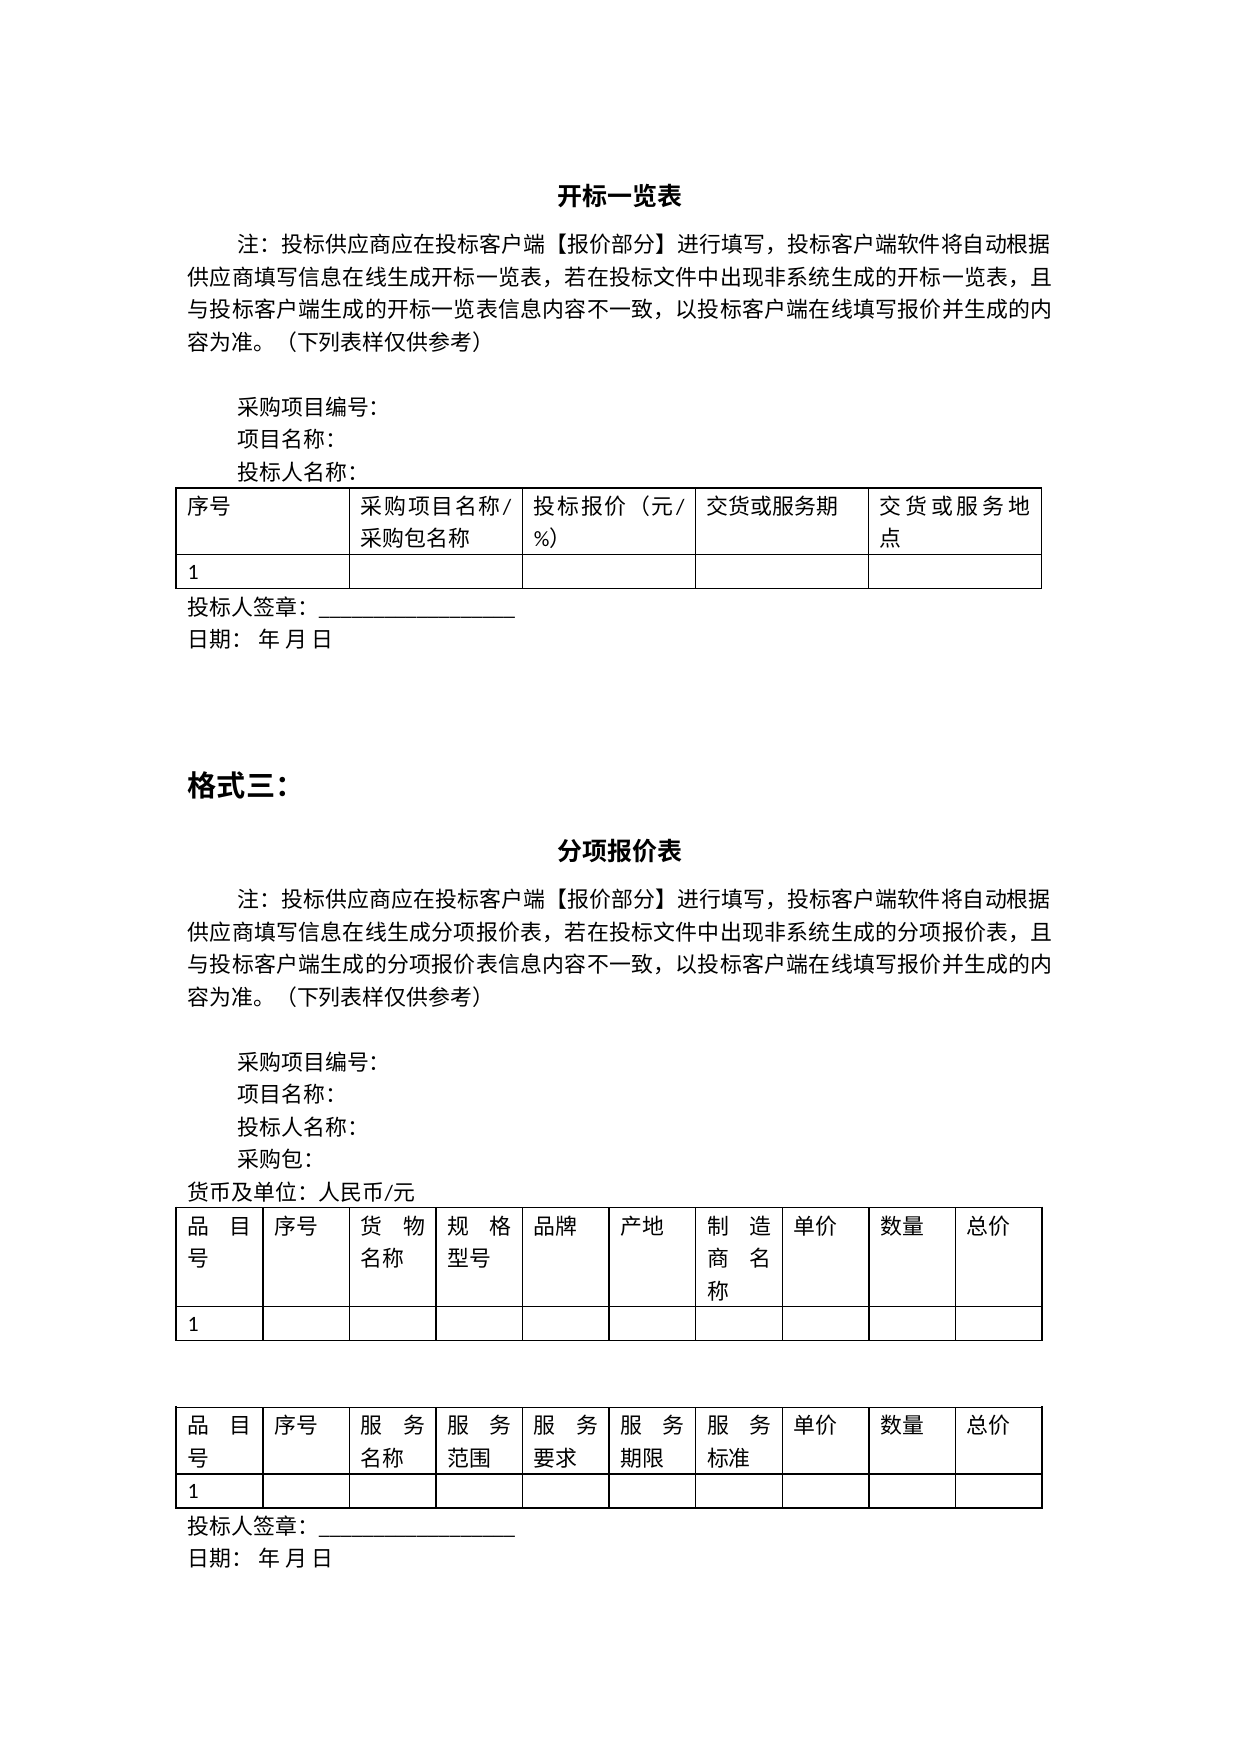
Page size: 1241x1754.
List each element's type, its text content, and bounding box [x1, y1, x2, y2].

table_header 数量 [870, 1208, 955, 1306]
table_cell [696, 555, 868, 588]
table_cell [696, 1475, 782, 1507]
table_cell [870, 1307, 955, 1340]
table_header 规格型号 [437, 1208, 522, 1306]
table_header 总价 [956, 1208, 1041, 1306]
table_cell [870, 1475, 955, 1507]
text 格式三： [187, 752, 1053, 817]
table_header 序号 [264, 1408, 349, 1473]
table_cell [956, 1307, 1041, 1340]
table_header 数量 [870, 1408, 955, 1473]
table_header 服务要求 [523, 1408, 608, 1473]
table_cell [264, 1307, 349, 1340]
text 采购项目编号： [187, 389, 1053, 422]
table_cell [783, 1475, 868, 1507]
text 开标一览表 [187, 162, 1053, 227]
table_cell [869, 555, 1041, 588]
table_cell [437, 1475, 522, 1507]
table_header 单价 [783, 1208, 868, 1306]
table_cell [610, 1307, 695, 1340]
table_header 总价 [956, 1408, 1041, 1473]
table_header 制造商名称 [696, 1208, 782, 1306]
text 投标人签章：__________________ [187, 589, 1053, 622]
table_cell [437, 1307, 522, 1340]
table_header 交货或服务地点 [869, 489, 1041, 553]
table_cell [350, 1307, 435, 1340]
text 日期： 年 月 日 [187, 1541, 1053, 1573]
table_header 投标报价（元/%） [523, 489, 695, 553]
table_cell [696, 1307, 782, 1340]
table_cell 1 [177, 555, 349, 588]
table_cell [350, 555, 522, 588]
text 投标人名称： [187, 1109, 1053, 1142]
table_cell [523, 555, 695, 588]
text 日期： 年 月 日 [187, 622, 1053, 654]
table_header 单价 [783, 1408, 868, 1473]
text 注：投标供应商应在投标客户端【报价部分】进行填写，投标客户端软件将自动根据供应商填写信息在线生成分项报价表，若在投标文件中出现非系统生成的分项报价表，且与投标客户端生成的分项报价表信息内容不一致，以投标客户端在线填写报价并生成的内容为准。（下列表样仅供参考） [187, 882, 1053, 1044]
table_cell [523, 1307, 608, 1340]
table_header 采购项目名称/采购包名称 [350, 489, 522, 553]
table_cell 1 [177, 1475, 262, 1507]
table_header 交货或服务期 [696, 489, 868, 553]
text 采购项目编号： [187, 1044, 1053, 1077]
table_cell 1 [177, 1307, 262, 1340]
table_header 服务名称 [350, 1408, 435, 1473]
table_header 产地 [610, 1208, 695, 1306]
text 投标人名称： [187, 454, 1053, 487]
table_cell [956, 1475, 1041, 1507]
table_header 序号 [264, 1208, 349, 1306]
table_header 品目号 [177, 1408, 262, 1473]
text 货币及单位：人民币/元 [187, 1174, 1053, 1207]
table_header 序号 [177, 489, 349, 553]
table_cell [523, 1475, 608, 1507]
text 项目名称： [187, 1077, 1053, 1109]
table_header 品牌 [523, 1208, 608, 1306]
text 分项报价表 [187, 817, 1053, 882]
text 注：投标供应商应在投标客户端【报价部分】进行填写，投标客户端软件将自动根据供应商填写信息在线生成开标一览表，若在投标文件中出现非系统生成的开标一览表，且与投标客户端生成的开标一览表信息内容不一致，以投标客户端在线填写报价并生成的内容为准。（下列表样仅供参考） [187, 227, 1053, 389]
text 投标人签章：__________________ [187, 1508, 1053, 1541]
table_cell [610, 1475, 695, 1507]
table_header 服务范围 [437, 1408, 522, 1473]
text 采购包： [187, 1142, 1053, 1174]
table_cell [350, 1475, 435, 1507]
text 项目名称： [187, 422, 1053, 454]
table_cell [264, 1475, 349, 1507]
table_header 品目号 [177, 1208, 262, 1306]
table_header 货物名称 [350, 1208, 435, 1306]
table_header 服务标准 [696, 1408, 782, 1473]
table_header 服务期限 [610, 1408, 695, 1473]
table_cell [783, 1307, 868, 1340]
